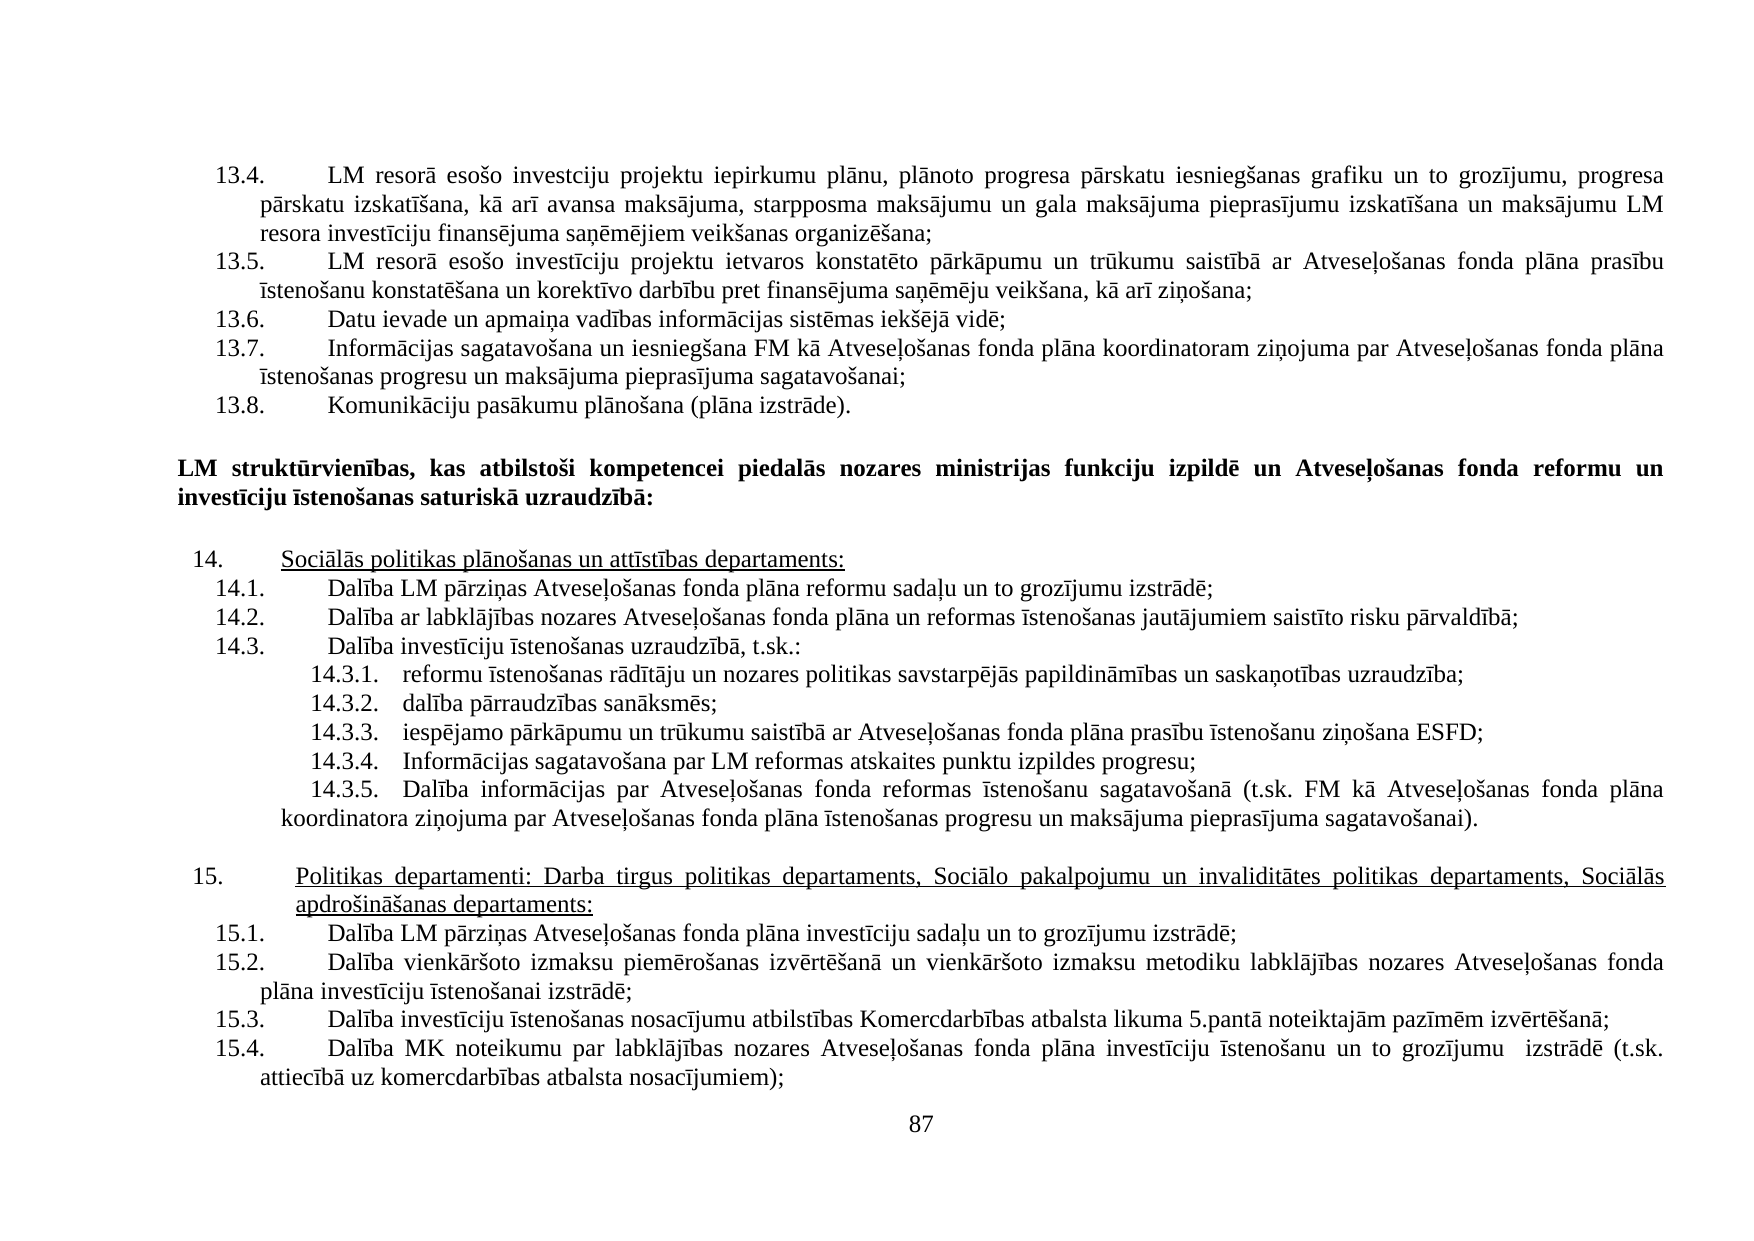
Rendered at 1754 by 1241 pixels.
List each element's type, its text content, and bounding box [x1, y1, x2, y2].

list LM resorā esošo investciju projektu iepirkumu plānu, plānoto progresa pārskatu iesniegšanas grafiku un to grozījumu, progresa pārskatu izskatīšana, kā arī avansa maksājuma, starpposma maksājumu un gala maksājuma pieprasījumu izskatīšana un maksājumu LM resora investīciju finansējuma saņēmējiem veikšanas organizēšana; [215, 160, 1665, 246]
list iespējamo pārkāpumu un trūkumu saistībā ar Atveseļošanas fonda plāna prasību īstenošanu ziņošana ESFD; [281, 717, 1665, 746]
list Dalība ar labklājības nozares Atveseļošanas fonda plāna un reformas īstenošanas jautājumiem saistīto risku pārvaldībā; [215, 602, 1665, 631]
list Datu ievade un apmaiņa vadības informācijas sistēmas iekšējā vidē; [215, 304, 1665, 333]
list Dalība MK noteikumu par labklājības nozares Atveseļošanas fonda plāna investīciju īstenošanu un to grozījumu izstrādē (t.sk. attiecībā uz komercdarbības atbalsta nosacījumiem); [215, 1033, 1665, 1091]
list Dalība investīciju īstenošanas nosacījumu atbilstības Komercdarbības atbalsta likuma 5.pantā noteiktajām pazīmēm izvērtēšanā; [215, 1004, 1665, 1033]
list Informācijas sagatavošana par LM reformas atskaites punktu izpildes progresu; [281, 746, 1665, 774]
list Dalība LM pārziņas Atveseļošanas fonda plāna reformu sadaļu un to grozījumu izstrādē; [215, 573, 1665, 602]
list Dalība investīciju īstenošanas uzraudzībā, t.sk.: [215, 631, 1665, 659]
list Dalība informācijas par Atveseļošanas fonda reformas īstenošanu sagatavošanā (t.sk. FM kā Atveseļošanas fonda plāna koordinatora ziņojuma par Atveseļošanas fonda plāna īstenošanas progresu un maksājuma pieprasījuma sagatavošanai). [281, 774, 1665, 832]
list Dalība LM pārziņas Atveseļošanas fonda plāna investīciju sadaļu un to grozījumu izstrādē; [215, 918, 1665, 947]
list Informācijas sagatavošana un iesniegšana FM kā Atveseļošanas fonda plāna koordinatoram ziņojuma par Atveseļošanas fonda plāna īstenošanas progresu un maksājuma pieprasījuma sagatavošanai; [215, 333, 1665, 390]
list Politikas departamenti: Darba tirgus politikas departaments, Sociālo pakalpojumu un invaliditātes politikas departaments, Sociālās apdrošināšanas departaments: [192, 861, 1665, 918]
list Komunikāciju pasākumu plānošana (plāna izstrāde). [215, 390, 1665, 419]
list Dalība vienkāršoto izmaksu piemērošanas izvērtēšanā un vienkāršoto izmaksu metodiku labklājības nozares Atveseļošanas fonda plāna investīciju īstenošanai izstrādē; [215, 947, 1665, 1004]
list reformu īstenošanas rādītāju un nozares politikas savstarpējās papildināmības un saskaņotības uzraudzība; [281, 659, 1665, 688]
text LM struktūrvienības, kas atbilstoši kompetencei piedalās nozares ministrijas funkciju izpildē un Atveseļošanas fonda reformu un investīciju īstenošanas saturiskā uzraudzībā: [177, 453, 1665, 510]
list Sociālās politikas plānošanas un attīstības departaments: [192, 544, 1665, 573]
list dalība pārraudzības sanāksmēs; [281, 688, 1665, 717]
list LM resorā esošo investīciju projektu ietvaros konstatēto pārkāpumu un trūkumu saistībā ar Atveseļošanas fonda plāna prasību īstenošanu konstatēšana un korektīvo darbību pret finansējuma saņēmēju veikšana, kā arī ziņošana; [215, 246, 1665, 304]
